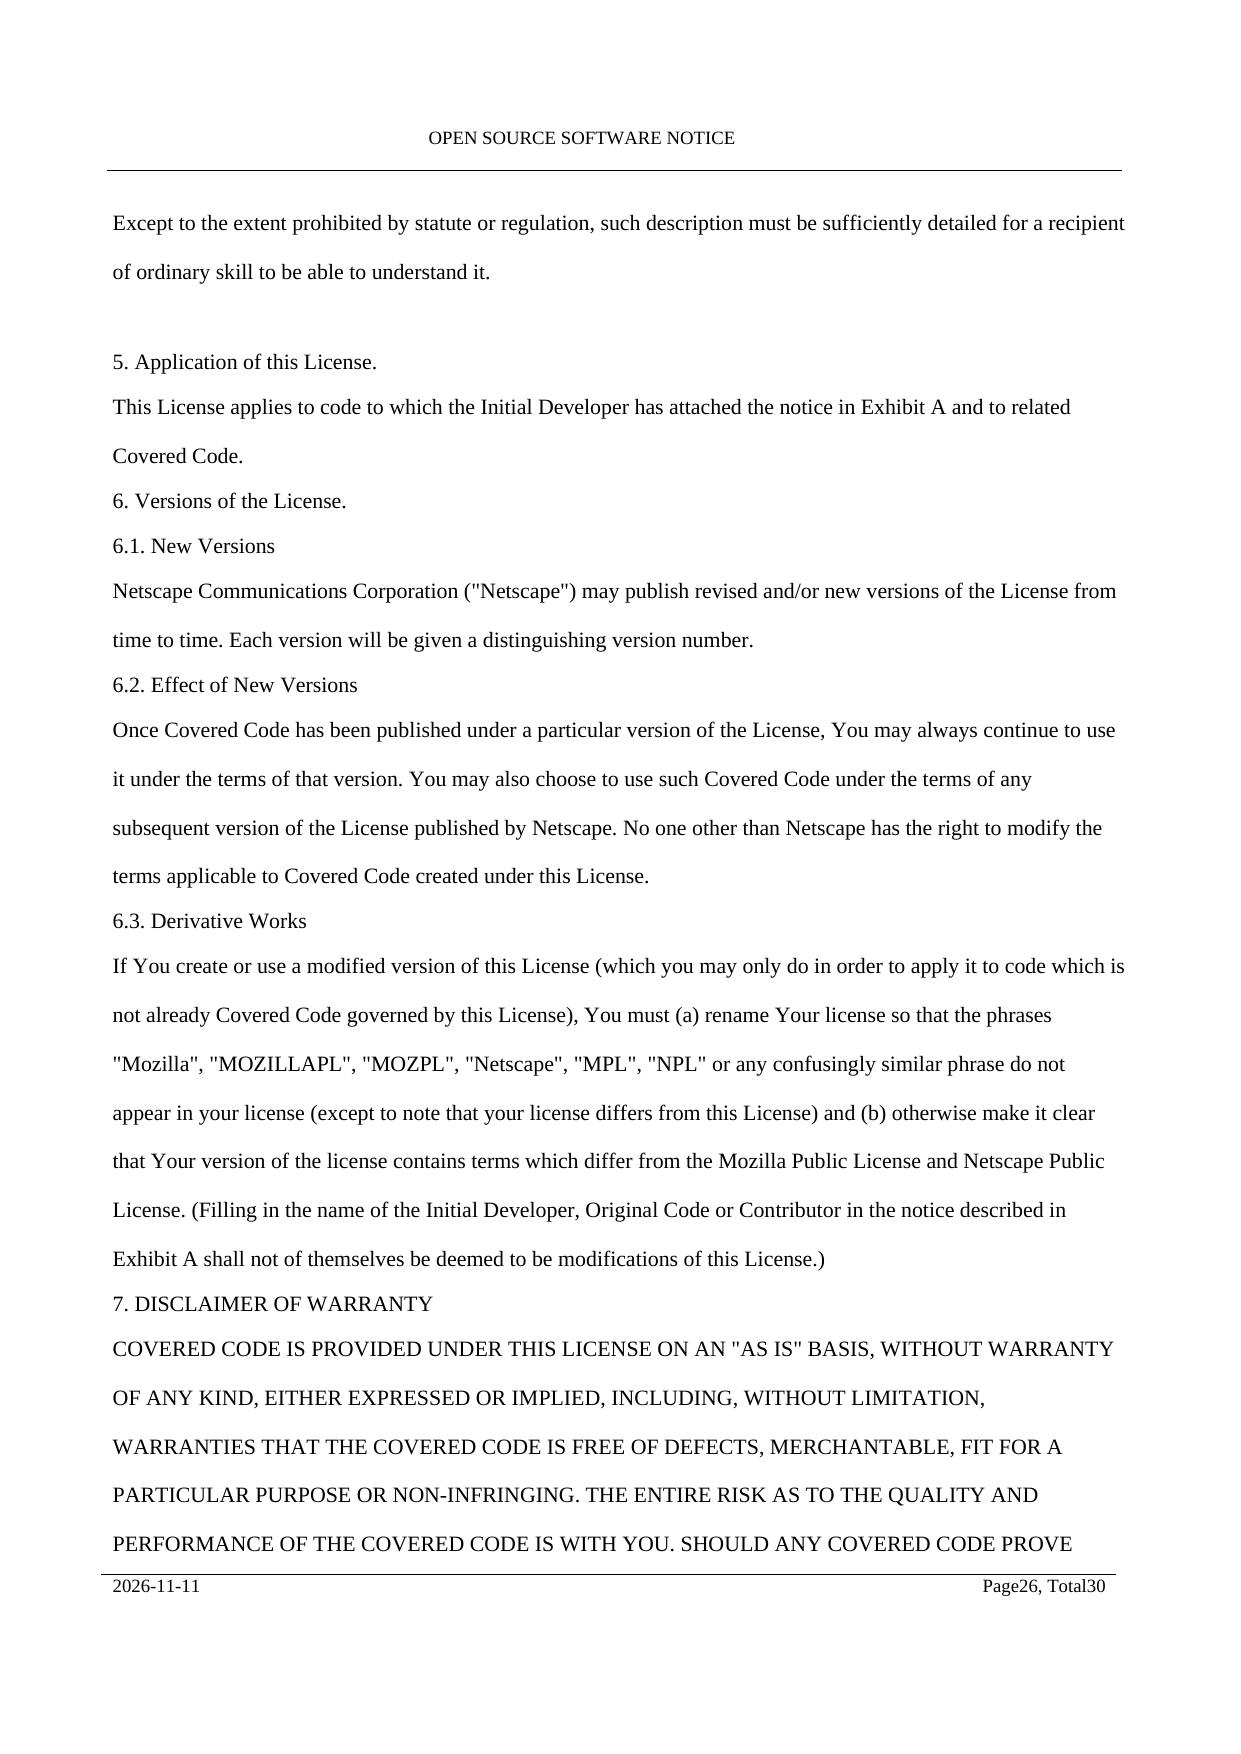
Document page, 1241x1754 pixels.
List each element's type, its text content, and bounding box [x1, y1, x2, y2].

text 6.1. New Versions [112, 529, 1128, 562]
text 6. Versions of the License. [112, 484, 1128, 517]
text Once Covered Code has been published under a particular version of the License, You may always continue to use it under the terms of that version. You may also choose to use such Covered Code under the terms of any subsequent version of the License published by Netscape. No one other than Netscape has the right to modify the terms applicable to Covered Code created under this License. [112, 713, 1128, 892]
text 7. DISCLAIMER OF WARRANTY [112, 1287, 1128, 1320]
text If You create or use a modified version of this License (which you may only do in order to apply it to code which is not already Covered Code governed by this License), You must (a) rename Your license so that the phrases "Mozilla", "MOZILLAPL", "MOZPL", "Netscape", "MPL", "NPL" or any confusingly similar phrase do not appear in your license (except to note that your license differs from this License) and (b) otherwise make it clear that Your version of the license contains terms which differ from the Mozilla Public License and Netscape Public License. (Filling in the name of the Initial Developer, Original Code or Contributor in the notice described in Exhibit A shall not of themselves be deemed to be modifications of this License.) [112, 950, 1128, 1275]
text Netscape Communications Corporation ("Netscape") may publish revised and/or new versions of the License from time to time. Each version will be given a distinguishing version number. [112, 574, 1128, 656]
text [112, 206, 1128, 288]
text This License applies to code to which the Initial Developer has attached the notice in Exhibit A and to related Covered Code. [112, 390, 1128, 472]
text 6.2. Effect of New Versions [112, 668, 1128, 701]
text 6.3. Derivative Works [112, 905, 1128, 937]
text 5. Application of this License. [112, 345, 1128, 378]
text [112, 1333, 1128, 1560]
